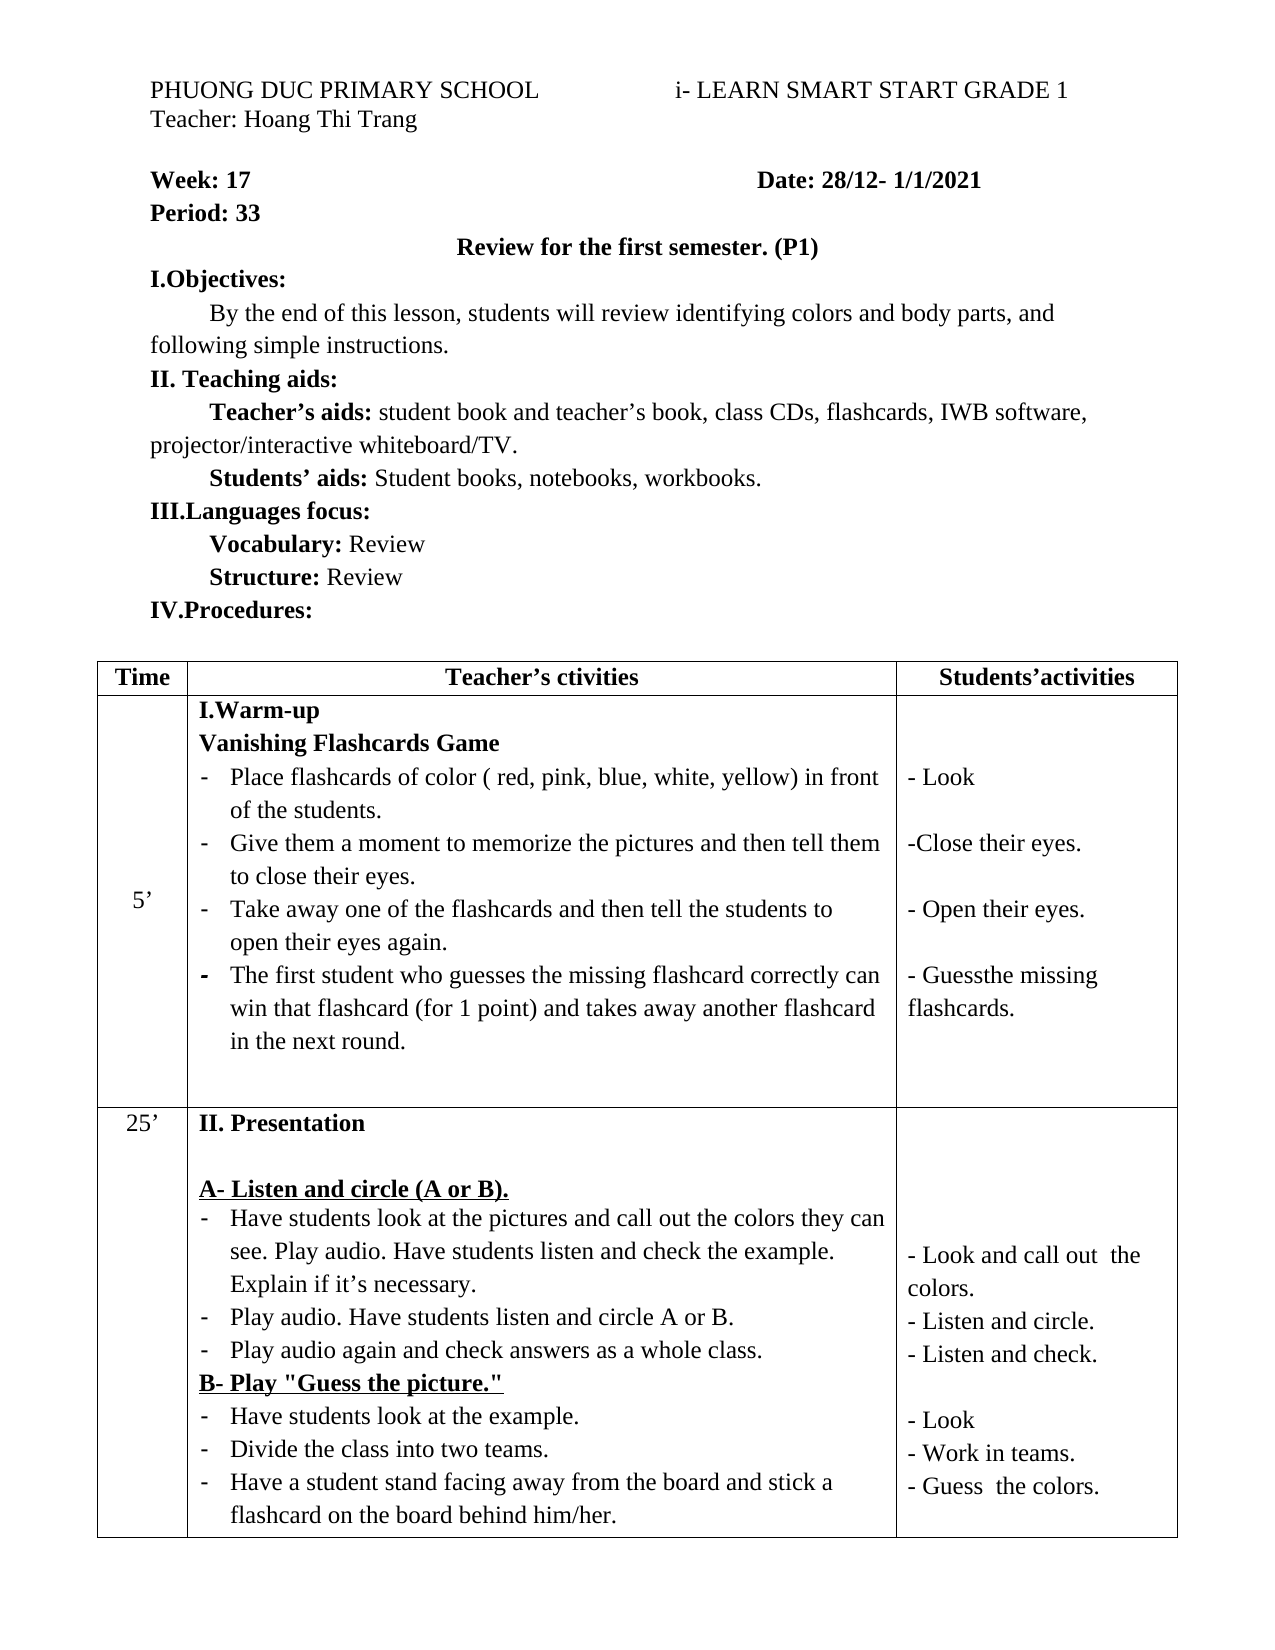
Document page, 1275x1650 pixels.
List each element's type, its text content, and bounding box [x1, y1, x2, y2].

text Students’ aids: Student books, notebooks, workbooks. [150, 463, 1125, 491]
table_header Time [98, 662, 187, 694]
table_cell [897, 1108, 1177, 1537]
table_cell 5’ [98, 696, 187, 1107]
text Review for the first semester. (P1) [150, 232, 1125, 260]
table_cell - Look -Close their eyes. - Open their eyes. - Guessthe missing flashcards. [897, 696, 1177, 1107]
text Week: 17 Date: 28/12- 1/1/2021 Period: 33 [150, 166, 1125, 227]
text By the end of this lesson, students will review identifying colors and body parts, and following simple instructions. [150, 298, 1125, 359]
text III.Languages focus: [150, 496, 1125, 524]
text Teacher’s aids: student book and teacher’s book, class CDs, flashcards, IWB software, projector/interactive whiteboard/TV. [150, 397, 1125, 458]
text IV.Procedures: [150, 595, 1125, 623]
text II. Teaching aids: [150, 364, 1125, 392]
table_cell 25’ [98, 1108, 187, 1537]
table_cell I.Warm-up Vanishing Flashcards Game Place flashcards of color ( red, pink, blue, white, yellow) in front of the students. Give them a moment to memorize the pictures and then tell them to close their eyes. Take away one of the flashcards and then tell the students to open their eyes again. The first student who guesses the missing flashcard correctly can win that flashcard (for 1 point) and takes away another flashcard in the next round. [188, 696, 896, 1107]
table_header Teacher’s ctivities [188, 662, 896, 694]
text I.Objectives: [150, 264, 1125, 293]
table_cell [188, 1108, 896, 1537]
text Structure: Review [150, 562, 1125, 591]
text Vocabulary: Review [150, 529, 1125, 557]
table_header Students’activities [897, 662, 1177, 694]
